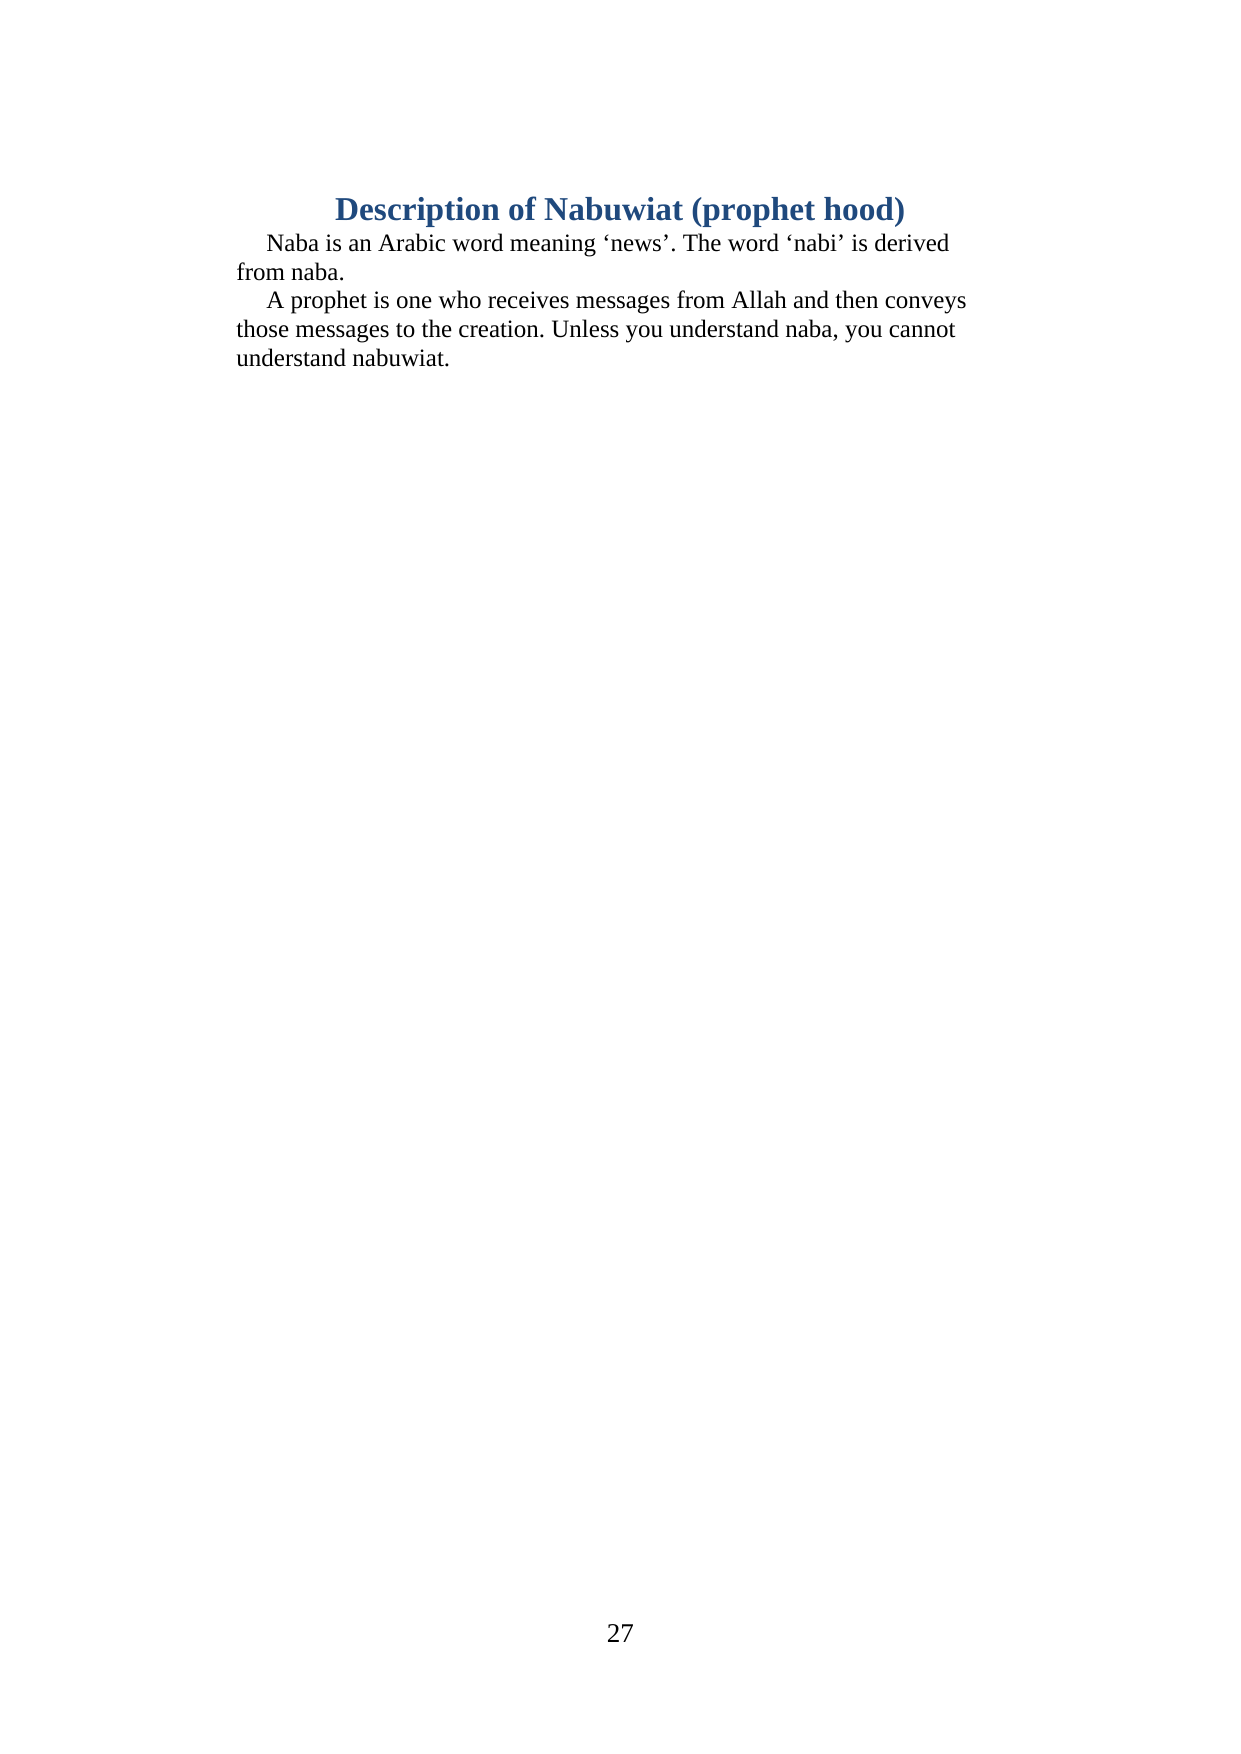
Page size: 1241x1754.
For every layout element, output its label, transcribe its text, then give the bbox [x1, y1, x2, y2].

subtitle Description of Nabuwiat (prophet hood) [236, 190, 1004, 228]
text Naba is an Arabic word meaning ‘news’. The word ‘nabi’ is derived from naba. [236, 228, 1004, 286]
text A prophet is one who receives messages from Allah and then conveys those messages to the creation. Unless you understand naba, you cannot understand nabuwiat. [236, 286, 1004, 372]
